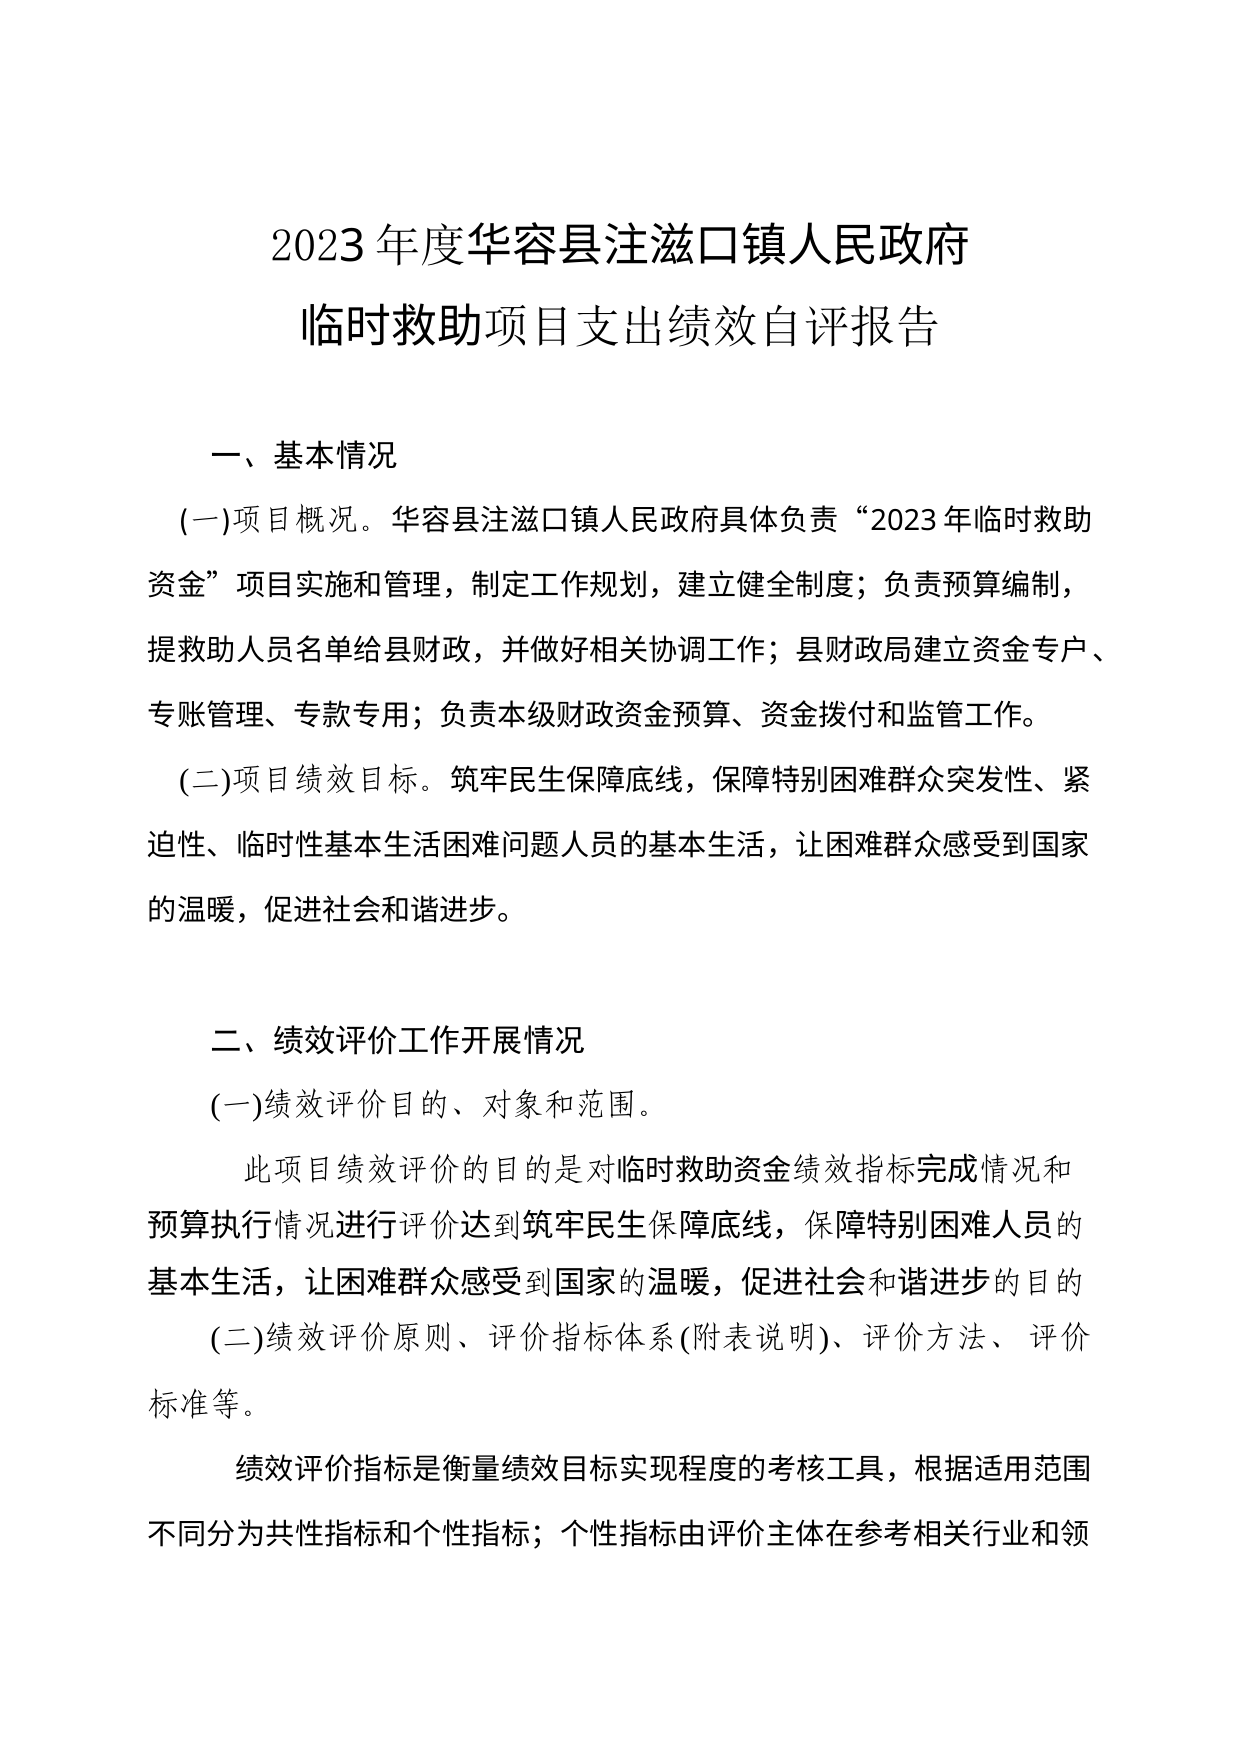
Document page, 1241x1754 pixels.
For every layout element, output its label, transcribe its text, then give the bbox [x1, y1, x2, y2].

text 2023年度华容县注滋口镇人民政府 [148, 193, 1093, 291]
text 二、绩效评价工作开展情况 [148, 1006, 1093, 1071]
text (二)项目绩效目标。筑牢民生保障底线，保障特别困难群众突发性、紧迫性、临时性基本生活困难问题人员的基本生活，让困难群众感受到国家的温暖，促进社会和谐进步。 [148, 746, 1093, 941]
text 此项目绩效评价的目的是对临时救助资金绩效指标完成情况和预算执行情况进行评价达到筑牢民生保障底线，保障特别困难人员的基本生活，让困难群众感受到国家的温暖，促进社会和谐进步的目的 [148, 1136, 1093, 1304]
list (一)项目概况。华容县注滋口镇人民政府具体负责“2023年临时救助资金”项目实施和管理，制定工作规划，建立健全制度；负责预算编制，提救助人员名单给县财政，并做好相关协调工作；县财政局建立资金专户、专账管理、专款专用；负责本级财政资金预算、资金拨付和监管工作。 [148, 486, 1093, 746]
text 一、基本情况 [148, 421, 1093, 486]
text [148, 1434, 1093, 1564]
text (二)绩效评价原则、评价指标体系(附表说明)、评价方法、 评价标准等。 [148, 1304, 1093, 1434]
text 临时救助项目支出绩效自评报告 [148, 291, 1093, 356]
text (一)绩效评价目的、对象和范围。 [148, 1071, 1093, 1136]
